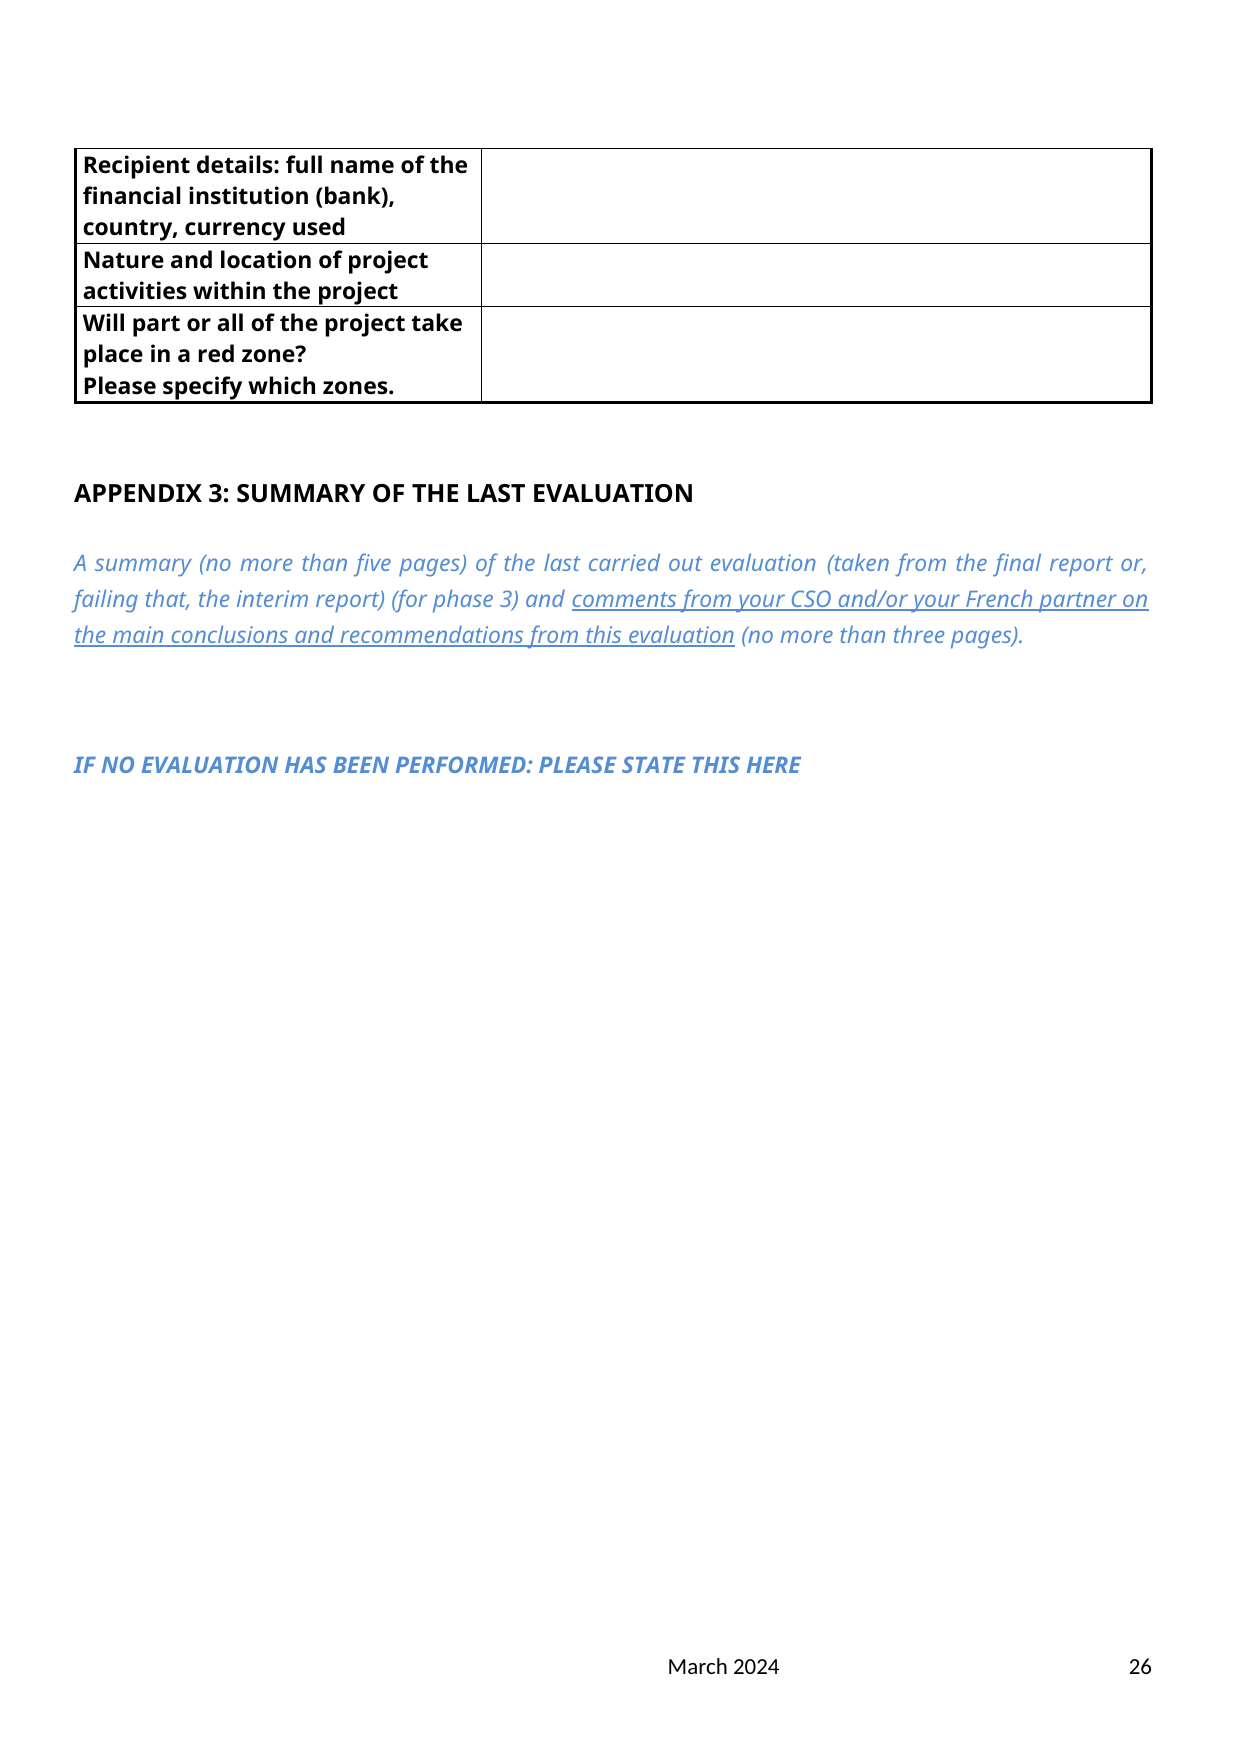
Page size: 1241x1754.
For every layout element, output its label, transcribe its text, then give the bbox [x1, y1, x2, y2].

table_cell [482, 307, 1150, 401]
table_cell Will part or all of the project take place in a red zone? Please specify which zones. [77, 307, 481, 401]
text Appendix 3: SUMMARY OF THE LAST EVALUATION [74, 476, 1152, 509]
text if no evaluation has been performed: Please state this HERE [74, 749, 1152, 780]
table_cell [482, 244, 1150, 306]
text A summary (no more than five pages) of the last carried out evaluation (taken from the final report or, failing that, the interim report) (for phase 3) and comments from your CSO and/or your French partner on the main conclusions and recommendations from this evaluation (no more than three pages). [74, 547, 1152, 650]
table_cell [482, 149, 1150, 242]
table_cell Recipient details: full name of the financial institution (bank), country, currency used [77, 149, 481, 242]
table_cell Nature and location of project activities within the project [77, 244, 481, 306]
